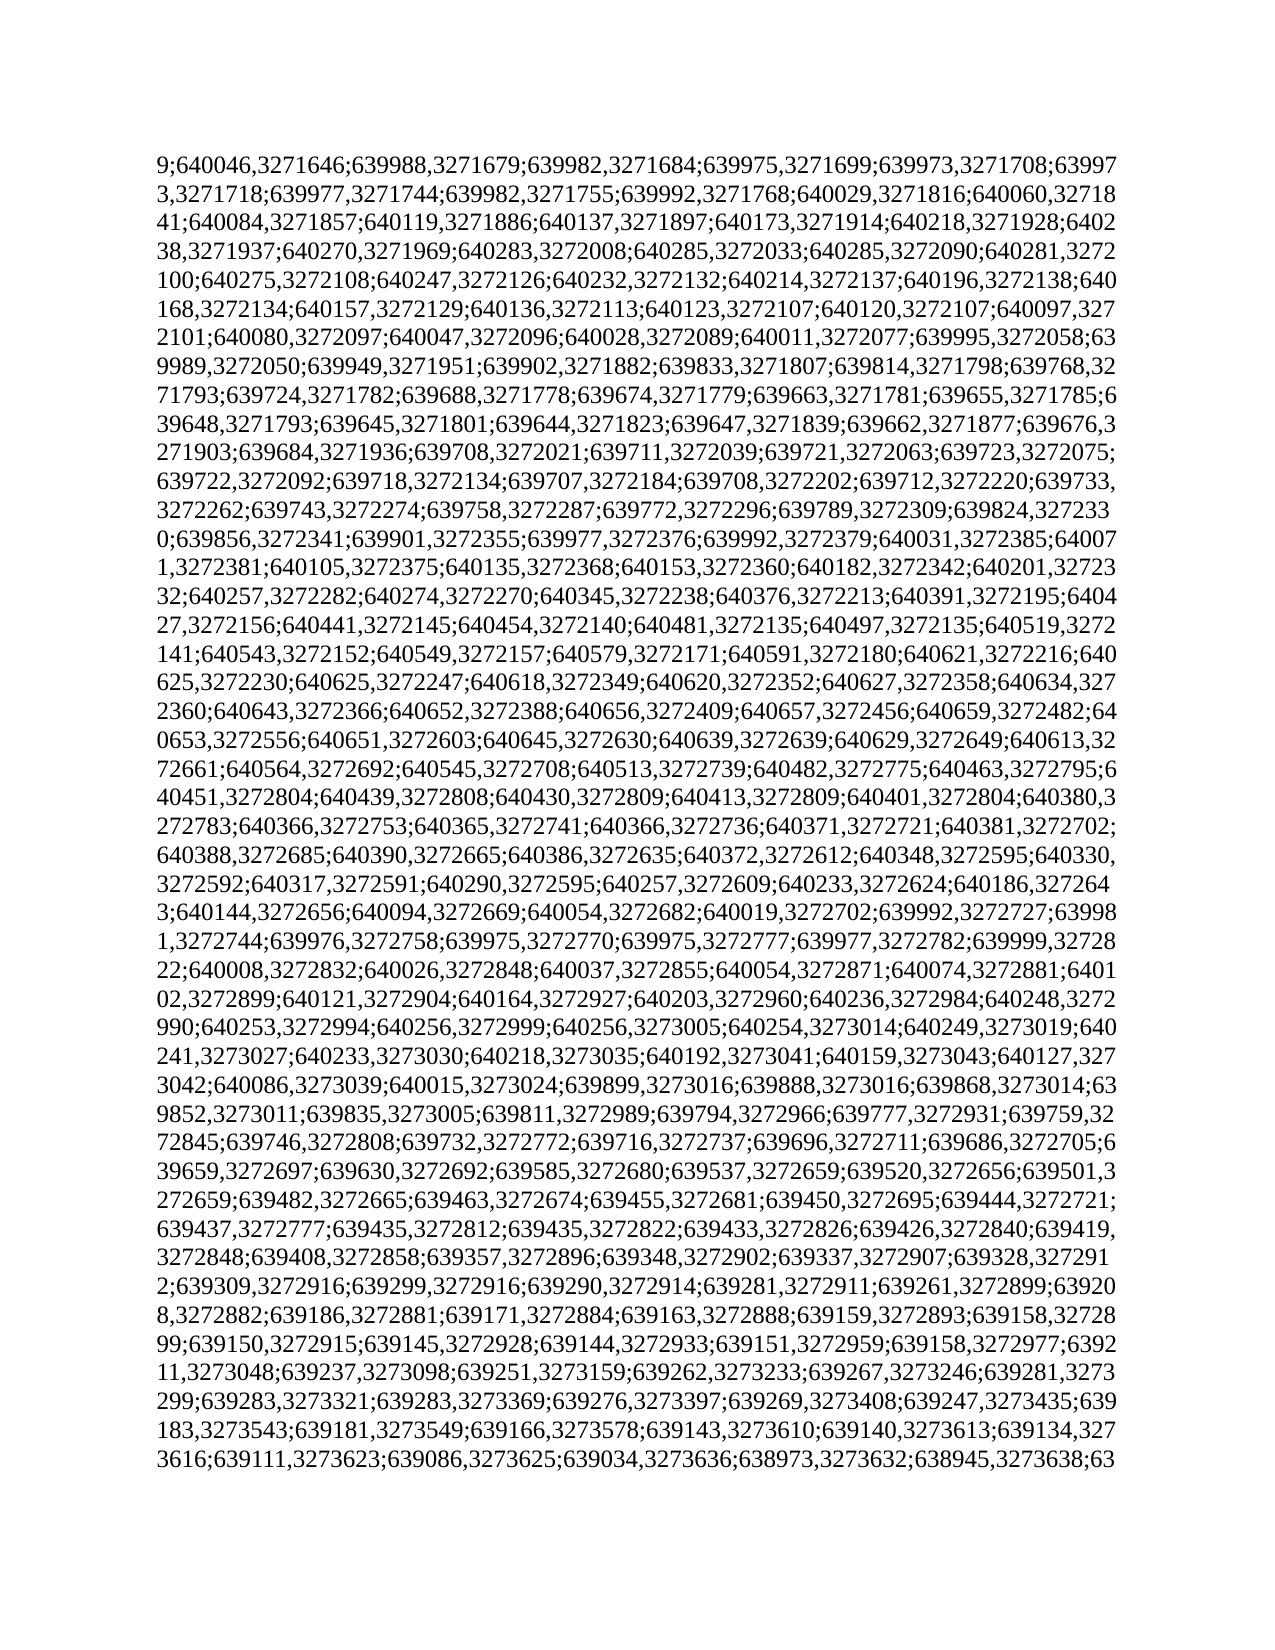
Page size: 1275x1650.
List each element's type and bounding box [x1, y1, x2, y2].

text [156, 150, 1118, 1472]
